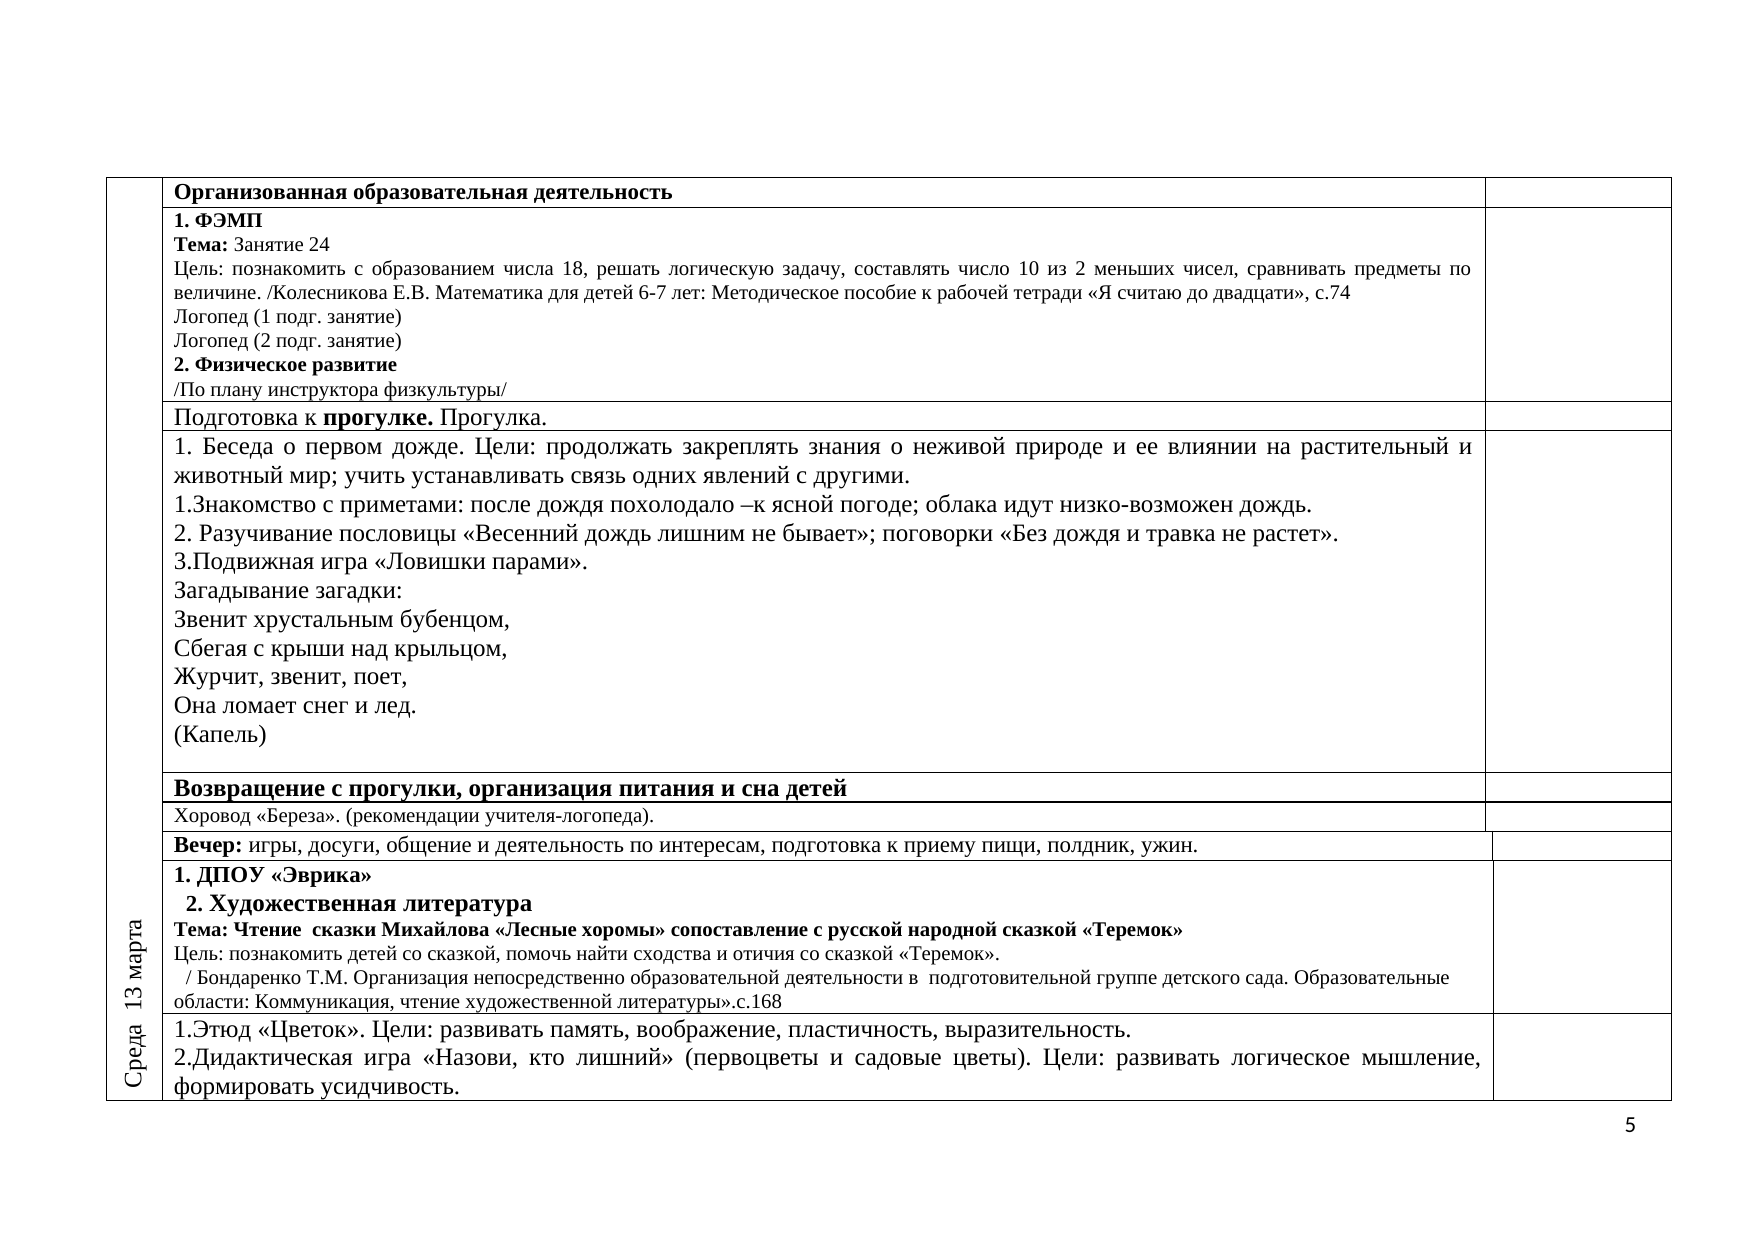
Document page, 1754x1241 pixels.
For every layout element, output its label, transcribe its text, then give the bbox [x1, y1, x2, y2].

table_cell [1486, 208, 1671, 401]
table_cell 1. Беседа о первом дожде. Цели: продолжать закреплять знания о неживой природе и ее влиянии на растительный и животный мир; учить устанавливать связь одних явлений с другими. 1.Знакомство с приметами: после дождя похолодало –к ясной погоде; облака идут низко-возможен дождь. 2. Разучивание пословицы «Весенний дождь лишним не бывает»; поговорки «Без дождя и травка не растет». 3.Подвижная игра «Ловишки парами». Загадывание загадки: Звенит хрустальным бубенцом, Сбегая с крыши над крыльцом, Журчит, звенит, поет, Она ломает снег и лед. (Капель) [163, 431, 1485, 772]
table_cell Хоровод «Береза». (рекомендации учителя-логопеда). [163, 803, 1485, 831]
table_cell [1486, 178, 1671, 207]
table_cell Вечер: игры, досуги, общение и деятельность по интересам, подготовка к приему пищи, полдник, ужин. [163, 832, 1492, 860]
table_cell 1. ДПОУ «Эврика» 2. Художественная литература Тема: Чтение сказки Михайлова «Лесные хоромы» сопоставление с русской народной сказкой «Теремок» Цель: познакомить детей со сказкой, помочь найти сходства и отичия со сказкой «Теремок». / Бондаренко Т.М. Организация непосредственно образовательной деятельности в подготовительной группе детского сада. Образовательные области: Коммуникация, чтение художественной литературы».с.168 [163, 861, 1493, 1013]
table_cell [1493, 832, 1671, 860]
table_cell Среда 13 марта [107, 178, 162, 1100]
table_cell [1486, 773, 1671, 801]
table_cell [1486, 803, 1671, 831]
table_cell [1486, 431, 1671, 772]
table_cell Подготовка к прогулке. Прогулка. [163, 402, 1485, 430]
table_cell Организованная образовательная деятельность [163, 178, 1485, 207]
table_cell [1494, 1014, 1671, 1100]
table_cell 1. ФЭМП Тема: Занятие 24 Цель: познакомить с образованием числа 18, решать логическую задачу, составлять число 10 из 2 меньших чисел, сравнивать предметы по величине. /Колесникова Е.В. Математика для детей 6-7 лет: Методическое пособие к рабочей тетради «Я считаю до двадцати», с.74 Логопед (1 подг. занятие) Логопед (2 подг. занятие) 2. Физическое развитие /По плану инструктора физкультуры/ [163, 208, 1485, 401]
table_cell [1486, 402, 1671, 430]
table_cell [163, 1014, 1493, 1100]
table_cell Возвращение с прогулки, организация питания и сна детей [163, 773, 1485, 801]
table_cell [1494, 861, 1671, 1013]
